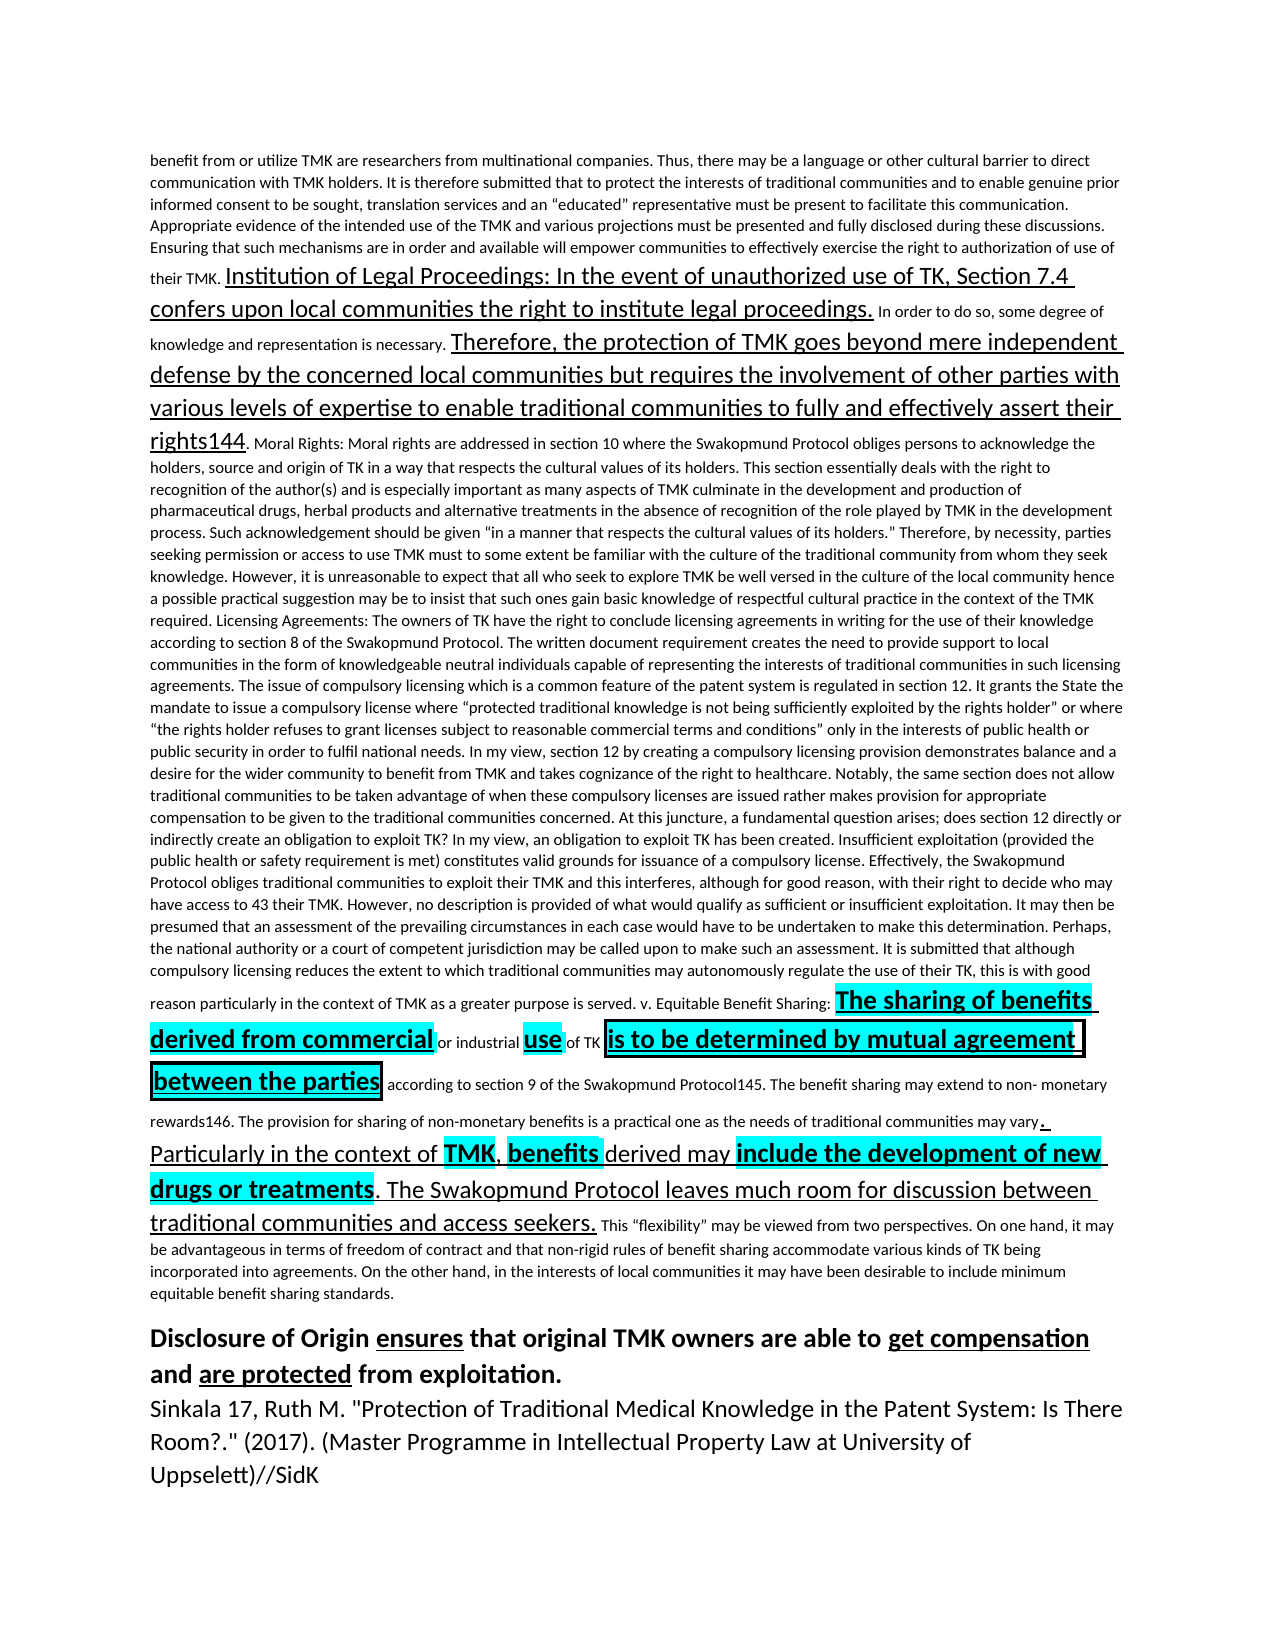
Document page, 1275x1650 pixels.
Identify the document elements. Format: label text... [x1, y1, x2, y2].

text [150, 150, 1125, 1303]
text Sinkala 17, Ruth M. "Protection of Traditional Medical Knowledge in the Patent System: Is There Room?." (2017). (Master Programme in Intellectual Property Law at University of Uppselett)//SidK [150, 1393, 1125, 1489]
subtitle Disclosure of Origin ensures that original TMK owners are able to get compensation and are protected from exploitation. [150, 1322, 1125, 1390]
